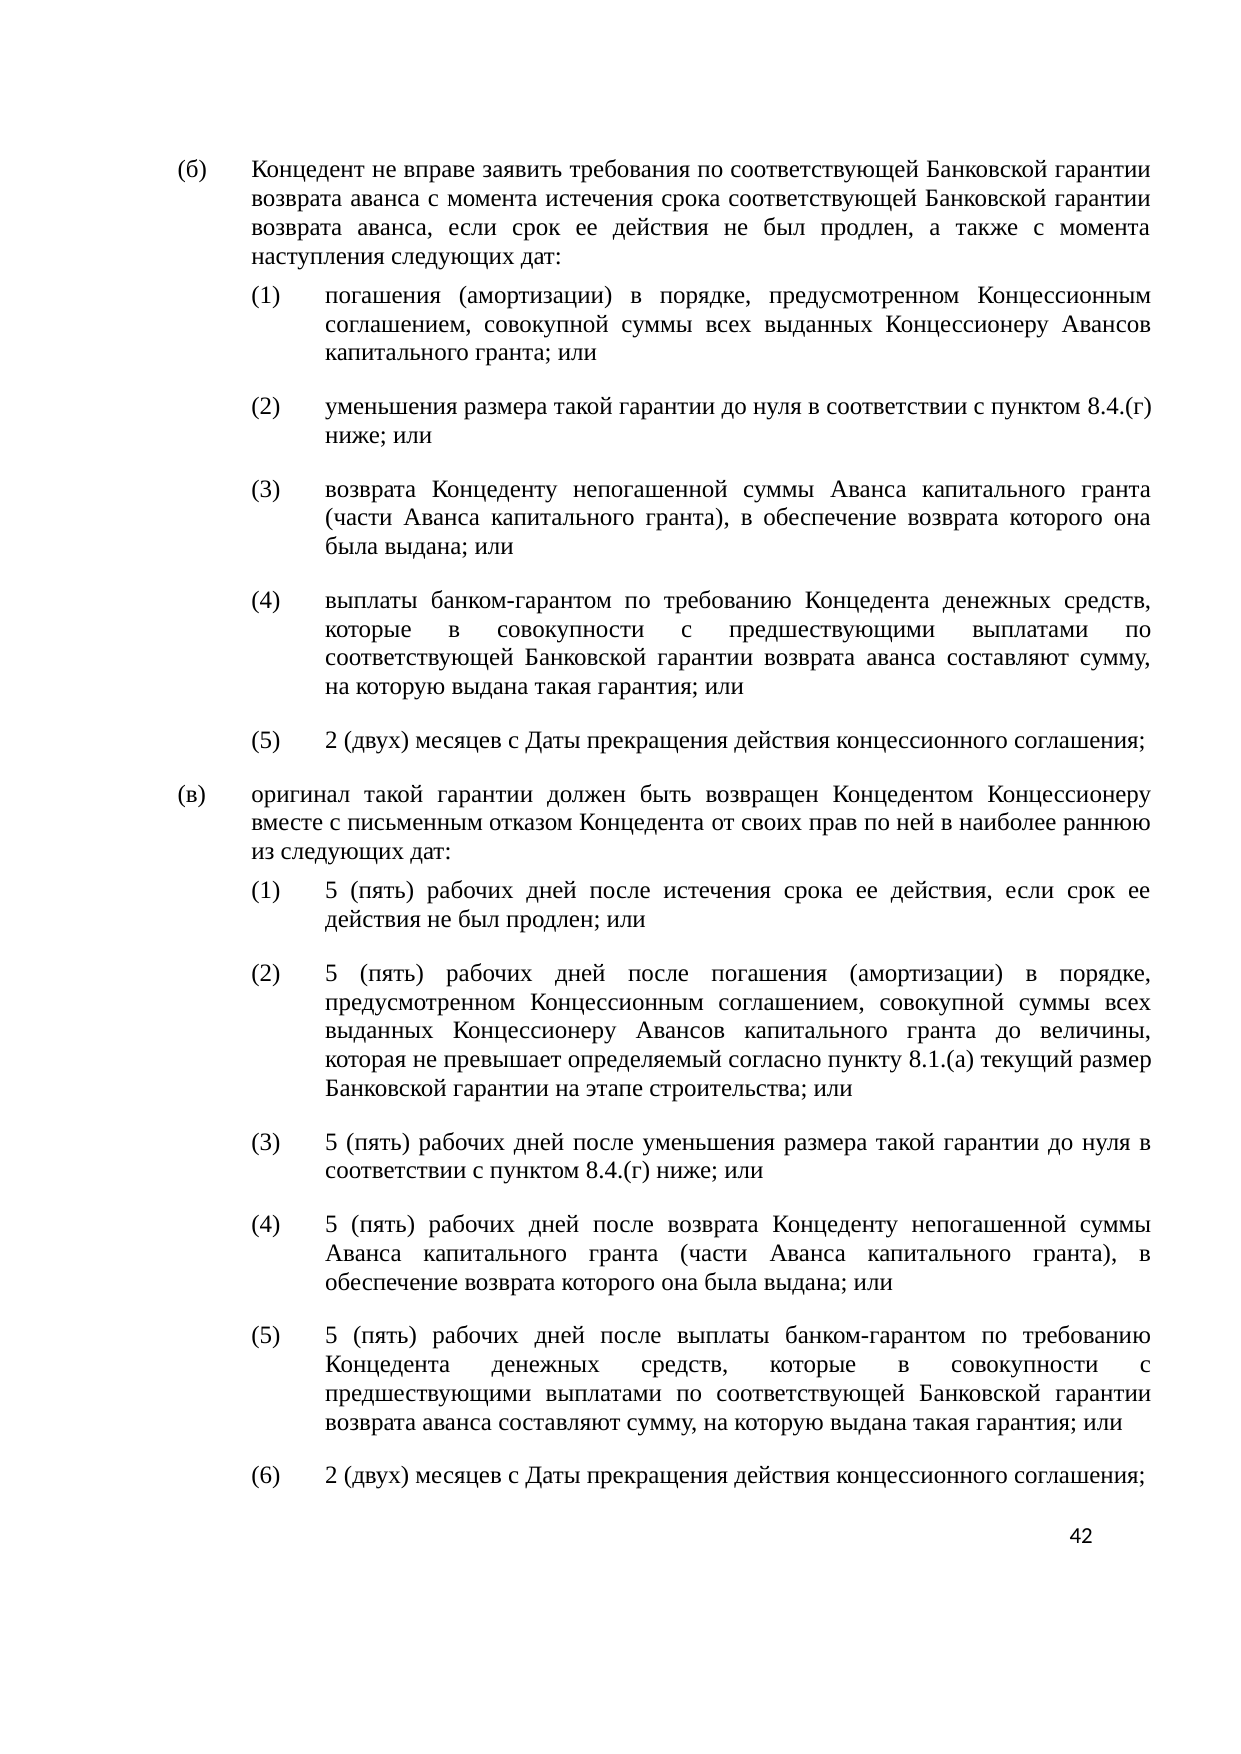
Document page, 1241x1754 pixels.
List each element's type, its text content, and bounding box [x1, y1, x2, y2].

text Концедент не вправе заявить требования по соответствующей Банковской гарантии возврата аванса с момента истечения срока соответствующей Банковской гарантии возврата аванса, если срок ее действия не был продлен, а также с момента наступления следующих дат: [177, 154, 1152, 269]
text 5 (пять) рабочих дней после выплаты банком-гарантом по требованию Концедента денежных средств, которые в совокупности с предшествующими выплатами по соответствующей Банковской гарантии возврата аванса составляют сумму, на которую выдана такая гарантия; или [251, 1320, 1152, 1435]
text выплаты банком-гарантом по требованию Концедента денежных средств, которые в совокупности с предшествующими выплатами по соответствующей Банковской гарантии возврата аванса составляют сумму, на которую выдана такая гарантия; или [251, 585, 1152, 700]
text 5 (пять) рабочих дней после уменьшения размера такой гарантии до нуля в соответствии с пунктом 8.4(г) ниже; или [251, 1127, 1152, 1184]
text возврата Концеденту непогашенной суммы Аванса капитального гранта (части Аванса капитального гранта), в обеспечение возврата которого она была выдана; или [251, 474, 1152, 560]
list погашения (амортизации) в порядке, предусмотренном Концессионным соглашением, совокупной суммы всех выданных Концессионеру Авансов капитального гранта; или [251, 280, 1152, 366]
text 5 (пять) рабочих дней после истечения срока ее действия, если срок ее действия не был продлен; или [251, 875, 1152, 933]
text 2 (двух) месяцев с Даты прекращения действия концессионного соглашения; [251, 725, 1152, 754]
text оригинал такой гарантии должен быть возвращен Концедентом Концессионеру вместе с письменным отказом Концедента от своих прав по ней в наиболее раннюю из следующих дат: [177, 779, 1152, 865]
text 5 (пять) рабочих дней после возврата Концеденту непогашенной суммы Аванса капитального гранта (части Аванса капитального гранта), в обеспечение возврата которого она была выдана; или [251, 1209, 1152, 1295]
text 5 (пять) рабочих дней после погашения (амортизации) в порядке, предусмотренном Концессионным соглашением, совокупной суммы всех выданных Концессионеру Авансов капитального гранта до величины, которая не превышает определяемый согласно пункту 8.1(а) текущий размер Банковской гарантии на этапе строительства; или [251, 958, 1152, 1102]
text уменьшения размера такой гарантии до нуля в соответствии с пунктом 8.4(г) ниже; или [251, 391, 1152, 449]
text 2 (двух) месяцев с Даты прекращения действия концессионного соглашения; [251, 1460, 1152, 1489]
